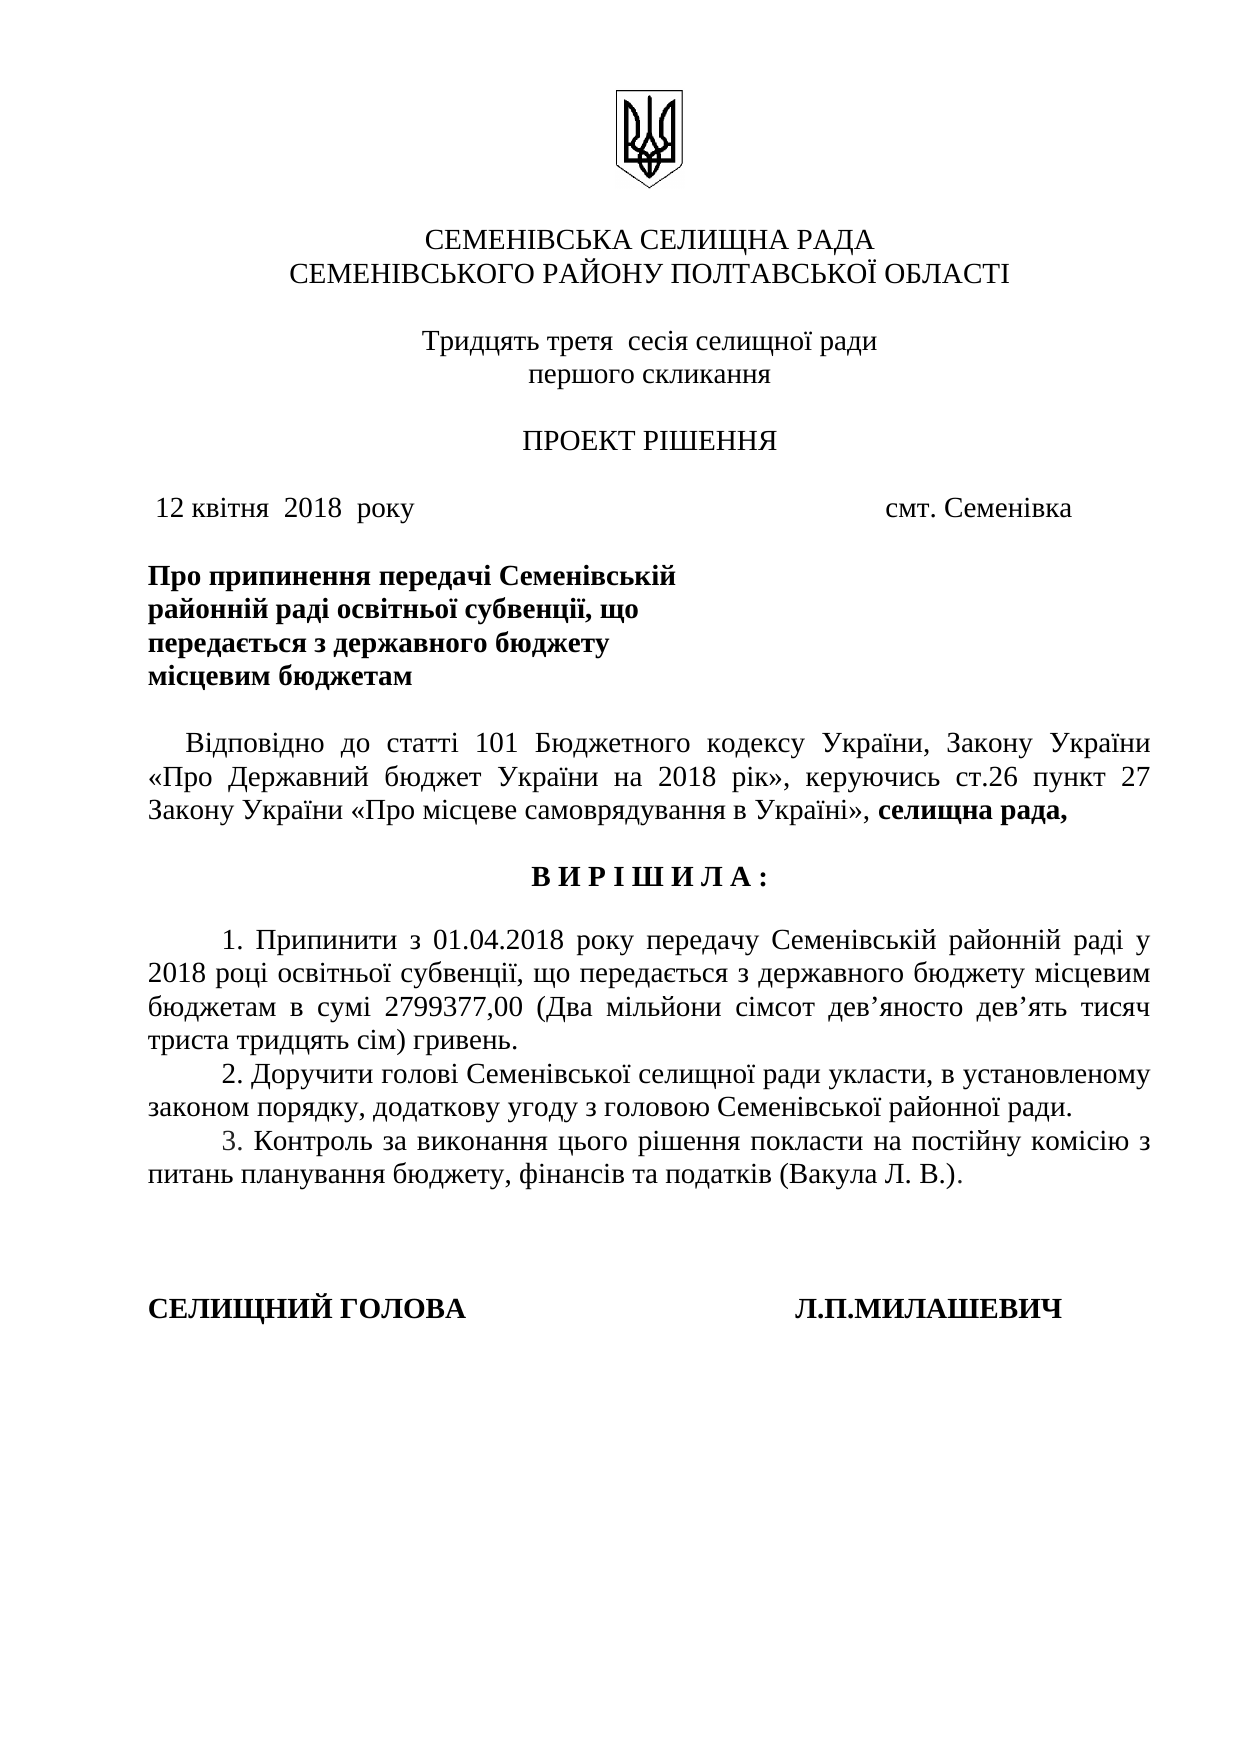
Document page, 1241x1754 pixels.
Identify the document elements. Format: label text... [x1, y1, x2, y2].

text СЕМЕНІВСЬКА СЕЛИЩНА РАДА [148, 222, 1152, 256]
text місцевим бюджетам [148, 658, 1181, 692]
text ПРОЕКТ РІШЕННЯ [148, 423, 1152, 457]
picture [614, 88, 685, 189]
text СЕЛИЩНИЙ ГОЛОВА Л.П.МИЛАШЕВИЧ [148, 1291, 1152, 1324]
text Тридцять третя сесія селищної ради [148, 323, 1152, 356]
text першого скликання [148, 356, 1152, 390]
text 2. Доручити голові Семенівської селищної ради укласти, в установленому законом порядку, додаткову угоду з головою Семенівської районної ради. [148, 1056, 1152, 1123]
text СЕМЕНІВСЬКОГО РАЙОНУ ПОЛТАВСЬКОЇ ОБЛАСТІ [148, 256, 1152, 289]
text В И Р І Ш И Л А : [148, 859, 1152, 893]
text передається з державного бюджету [148, 625, 1181, 658]
text 12 квітня 2018 року смт. Семенівка [148, 491, 1152, 524]
text 1. Припинити з 01.04.2018 року передачу Семенівській районній раді у 2018 році освітньої субвенції, що передається з державного бюджету місцевим бюджетам в сумі 2799377,00 (Два мільйони сімсот дев’яносто дев’ять тисяч триста тридцять сім) гривень. [148, 922, 1152, 1056]
text Відповідно до статті 101 Бюджетного кодексу України, Закону України «Про Державний бюджет України на 2018 рік», керуючись ст.26 пункт 27 Закону України «Про місцеве самоврядування в Україні», селищна рада, [148, 725, 1152, 826]
text 3. Контроль за виконання цього рішення покласти на постійну комісію з питань планування бюджету, фінансів та податків (Вакула Л. В.). [148, 1123, 1152, 1190]
text районній раді освітньої субвенції, що [148, 591, 1181, 625]
text Про припинення передачі Семенівській [148, 558, 1181, 591]
